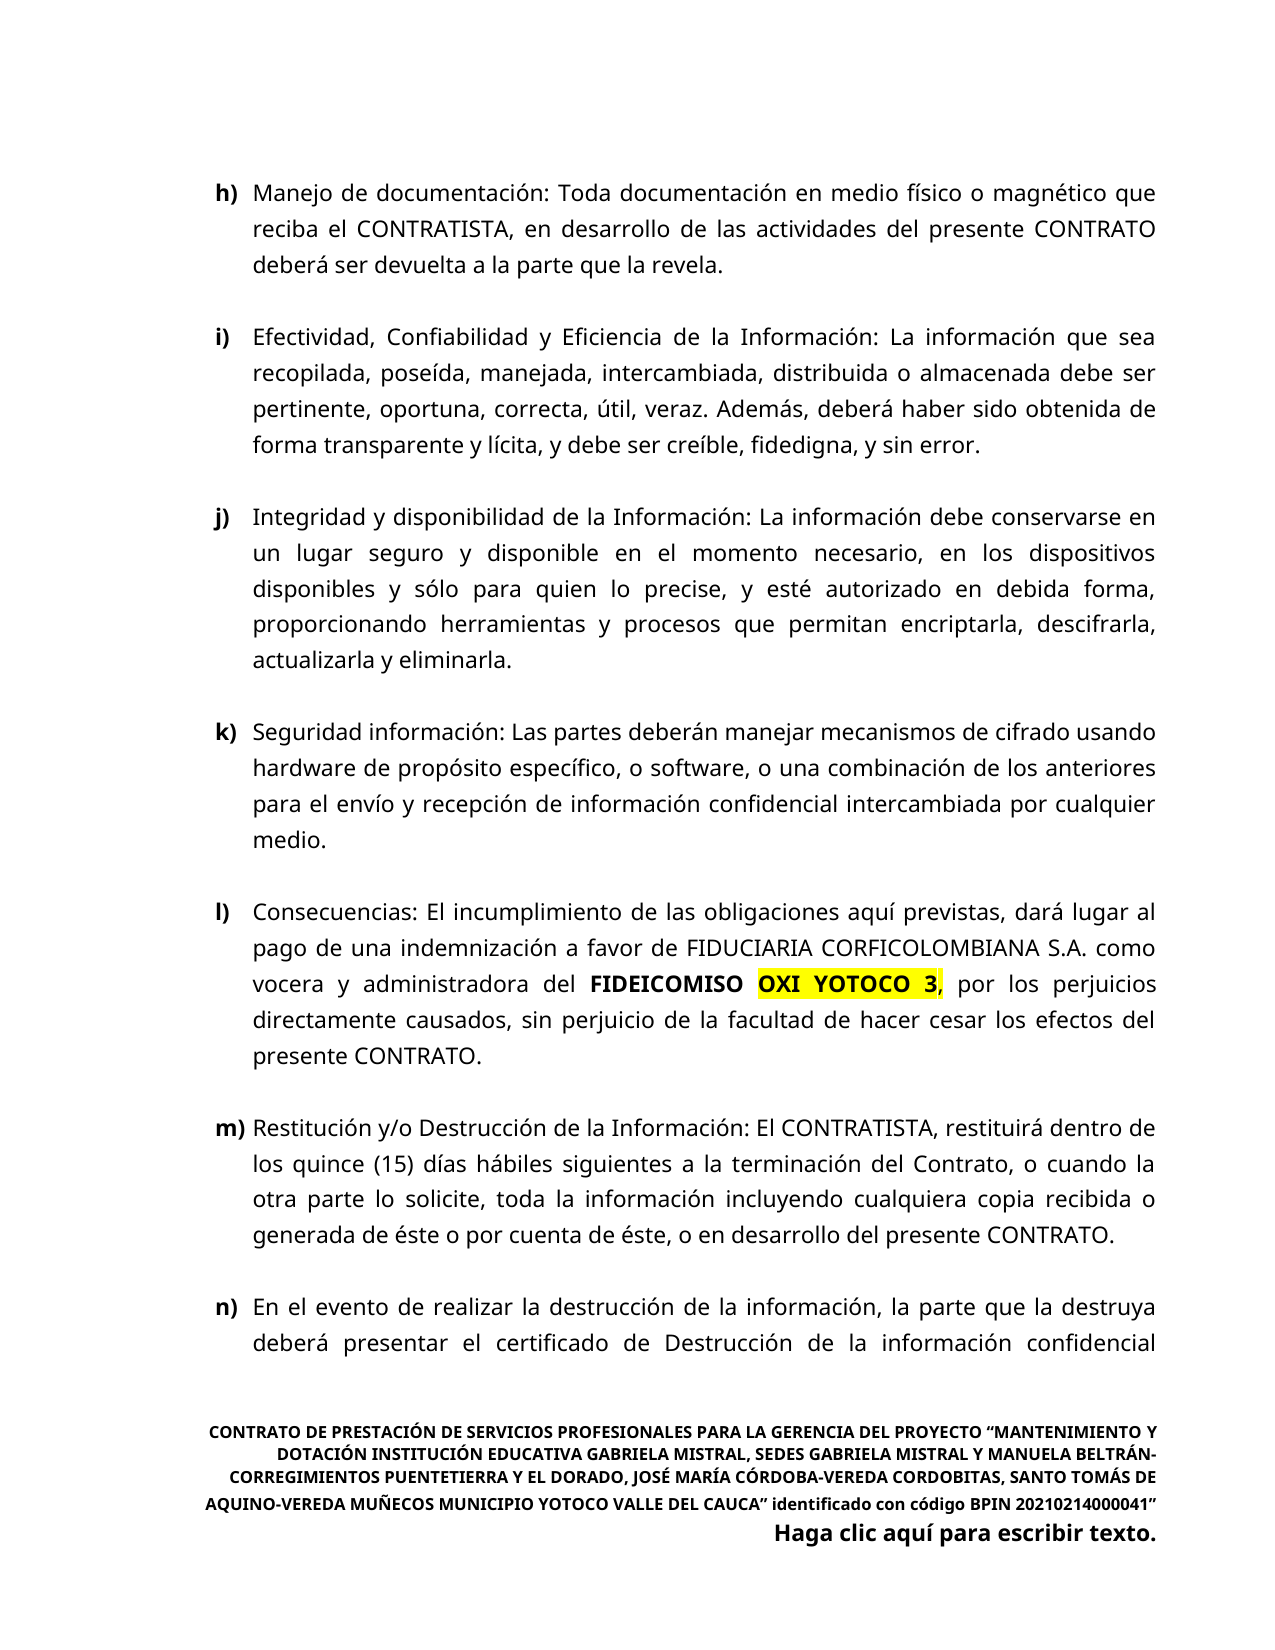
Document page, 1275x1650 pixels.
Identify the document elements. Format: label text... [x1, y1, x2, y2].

list Restitución y/o Destrucción de la Información: El CONTRATISTA, restituirá dentro de los quince (15) días hábiles siguientes a la terminación del Contrato, o cuando la otra parte lo solicite, toda la información incluyendo cualquiera copia recibida o generada de éste o por cuenta de éste, o en desarrollo del presente CONTRATO. [215, 1112, 1157, 1251]
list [215, 1291, 1157, 1358]
list Efectividad, Confiabilidad y Eficiencia de la Información: La información que sea recopilada, poseída, manejada, intercambiada, distribuida o almacenada debe ser pertinente, oportuna, correcta, útil, veraz. Además, deberá haber sido obtenida de forma transparente y lícita, y debe ser creíble, fidedigna, y sin error. [215, 321, 1157, 460]
list Manejo de documentación: Toda documentación en medio físico o magnético que reciba el CONTRATISTA, en desarrollo de las actividades del presente CONTRATO deberá ser devuelta a la parte que la revela. [215, 177, 1157, 280]
list Seguridad información: Las partes deberán manejar mecanismos de cifrado usando hardware de propósito específico, o software, o una combinación de los anteriores para el envío y recepción de información confidencial intercambiada por cualquier medio. [215, 716, 1157, 855]
list Integridad y disponibilidad de la Información: La información debe conservarse en un lugar seguro y disponible en el momento necesario, en los dispositivos disponibles y sólo para quien lo precise, y esté autorizado en debida forma, proporcionando herramientas y procesos que permitan encriptarla, descifrarla, actualizarla y eliminarla. [215, 501, 1157, 676]
list Consecuencias: El incumplimiento de las obligaciones aquí previstas, dará lugar al pago de una indemnización a favor de FIDUCIARIA CORFICOLOMBIANA S.A. como vocera y administradora del FIDEICOMISO OXI YOTOCO 3, por los perjuicios directamente causados, sin perjuicio de la facultad de hacer cesar los efectos del presente CONTRATO. [215, 896, 1157, 1071]
